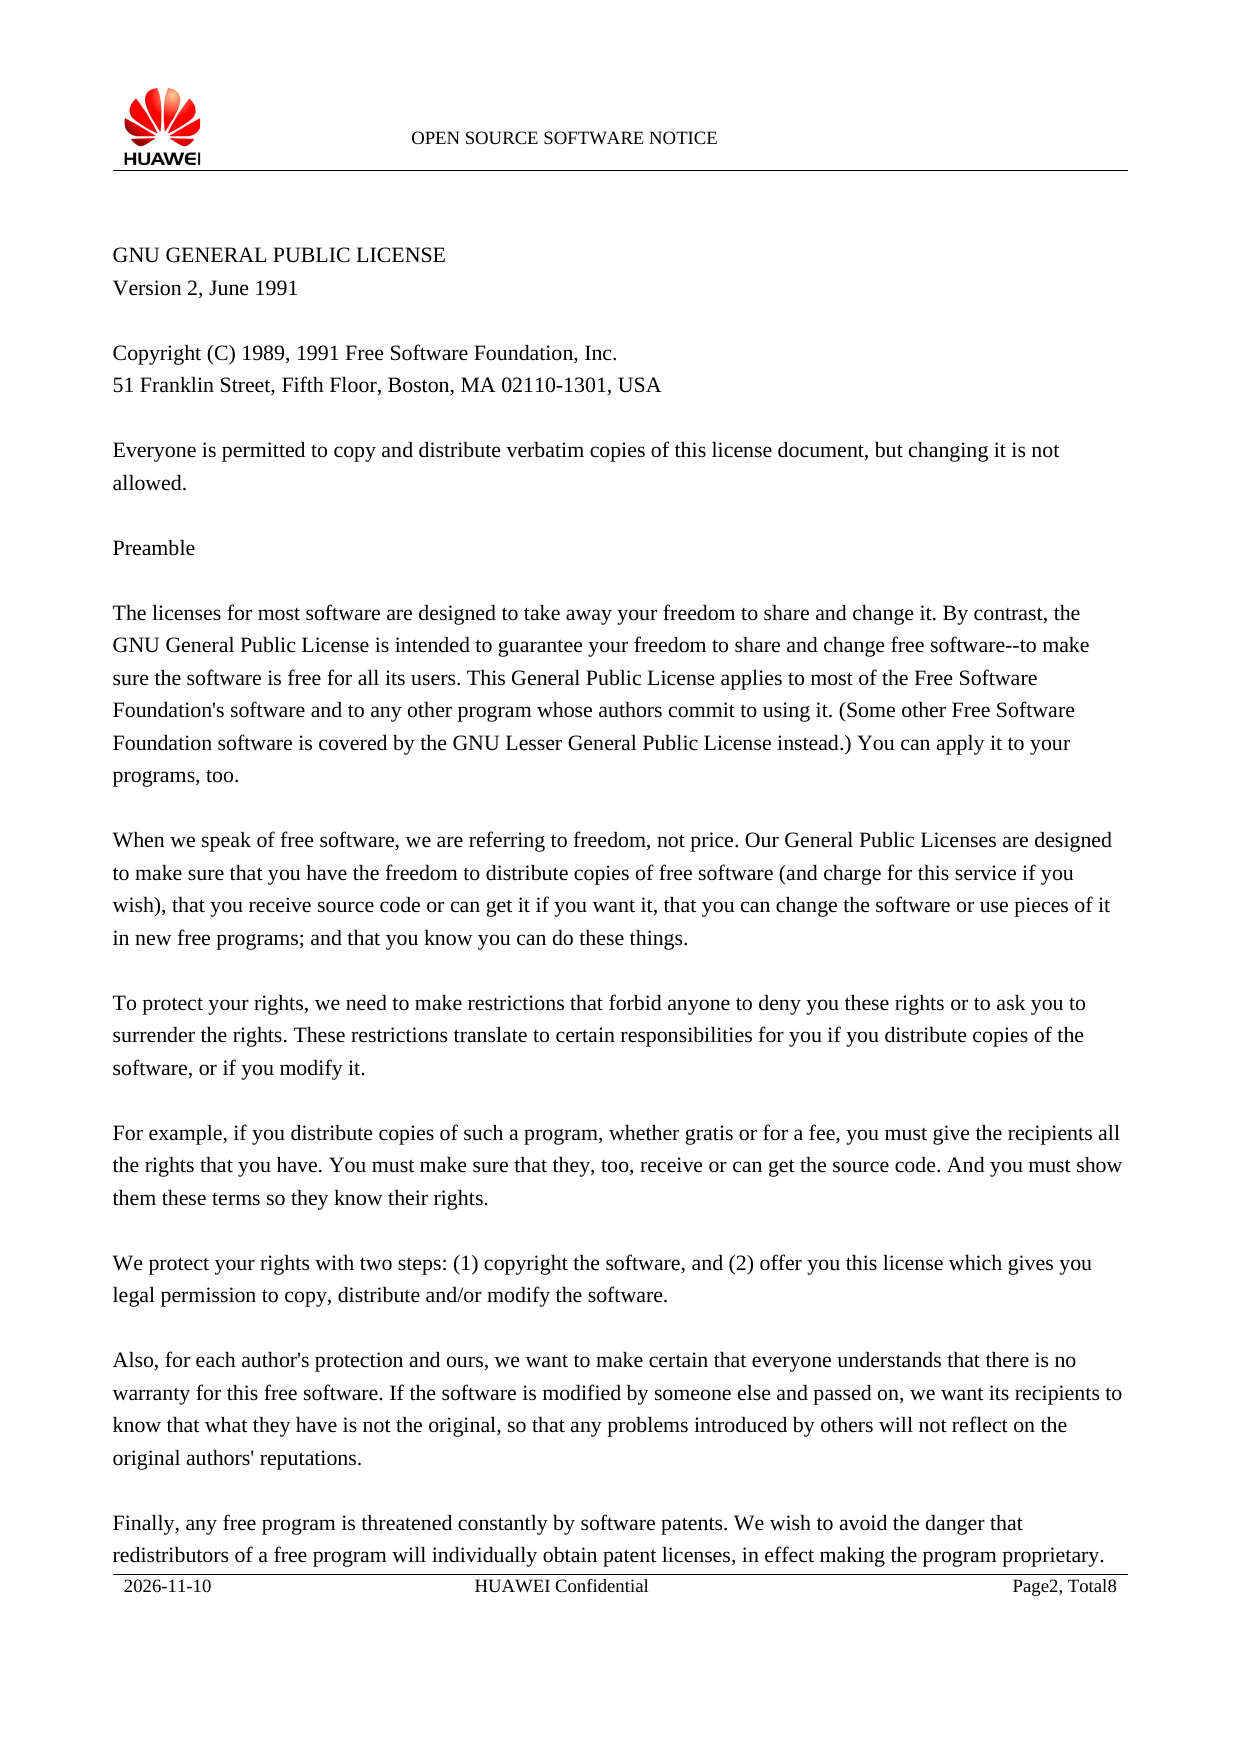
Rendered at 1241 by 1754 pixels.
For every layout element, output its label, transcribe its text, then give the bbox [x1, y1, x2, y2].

picture [124, 88, 201, 165]
